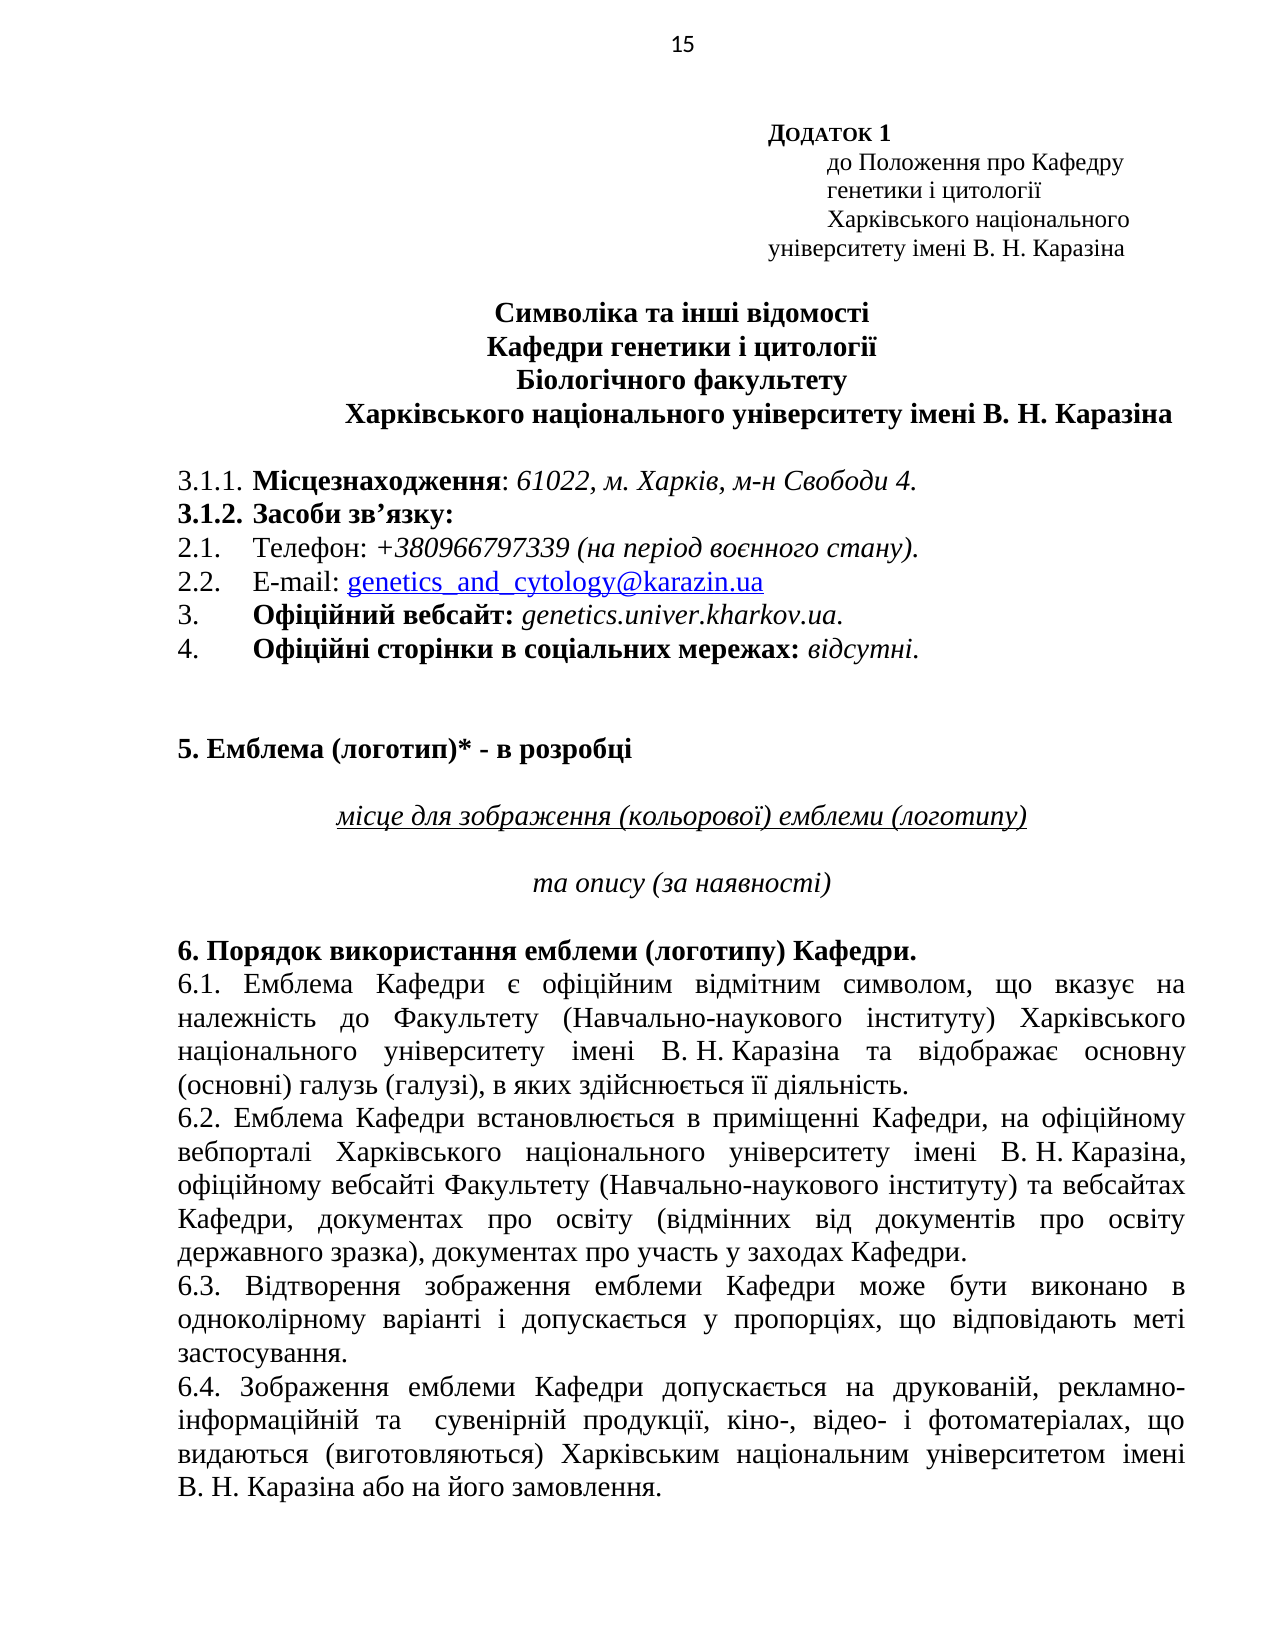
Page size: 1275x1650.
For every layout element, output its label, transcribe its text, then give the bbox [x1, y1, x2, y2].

text Харківського національного університету імені В. Н. Каразіна [768, 204, 1186, 262]
subtitle Додаток 1 [252, 118, 1162, 147]
text Символіка та інші відомості [177, 295, 1186, 329]
text до Положення про Кафедру [768, 147, 1186, 176]
text та опису (за наявності) [177, 866, 1186, 899]
list E-mail: genetics_and_cytology@karazin.ua [177, 564, 1186, 597]
list Телефон: +380966797339 (на період воєнного стану). [177, 530, 1186, 564]
list Місцезнаходження: 61022, м. Харків, м-н Свободи 4. [177, 463, 1186, 497]
text 6.1. Емблема Кафедри є офіційним відмітним символом, що вказує на належність до Факультету (Навчально-наукового інституту) Харківського національного університету імені В. Н. Каразіна та відображає основну (основні) галузь (галузі), в яких здійснюється її діяльність. [177, 966, 1186, 1100]
text Харківського національного університету імені В. Н. Каразіна [242, 396, 1186, 429]
text місце для зображення (кольорової) емблеми (логотипу) [177, 798, 1186, 832]
text 6.3. Відтворення зображення емблеми Кафедри може бути виконано в одноколірному варіанті і допускається у пропорціях, що відповідають меті застосування. [177, 1268, 1186, 1369]
text Кафедри генетики і цитології [177, 329, 1186, 362]
list Офіційний вебсайт: genetics.univer.kharkov.ua. [177, 597, 1186, 631]
text 6.2. Емблема Кафедри встановлюється в приміщенні Кафедри, на офіційному вебпорталі Харківського національного університету імені В. Н. Каразіна, офіційному вебсайті Факультету (Навчально-наукового інституту) та вебсайтах Кафедри, документах про освіту (відмінних від документів про освіту державного зразка), документах про участь у заходах Кафедри. [177, 1100, 1186, 1268]
text Біологічного факультету [177, 362, 1186, 396]
list Засоби зв’язку: [177, 497, 1186, 530]
text генетики і цитології [768, 176, 1186, 204]
text 6.4. Зображення емблеми Кафедри допускається на друкованій, рекламно-інформаційній та сувенірній продукції, кіно-, відео- і фотоматеріалах, що видаються (виготовляються) Харківським національним університетом імені В. Н. Каразіна або на його замовлення. [177, 1369, 1186, 1503]
text 5. Емблема (логотип)* - в розробці [177, 731, 1186, 765]
list Офіційні сторінки в соціальних мережах: відсутні. [177, 631, 1186, 664]
text 6. Порядок використання емблеми (логотипу) Кафедри. [177, 933, 1186, 966]
